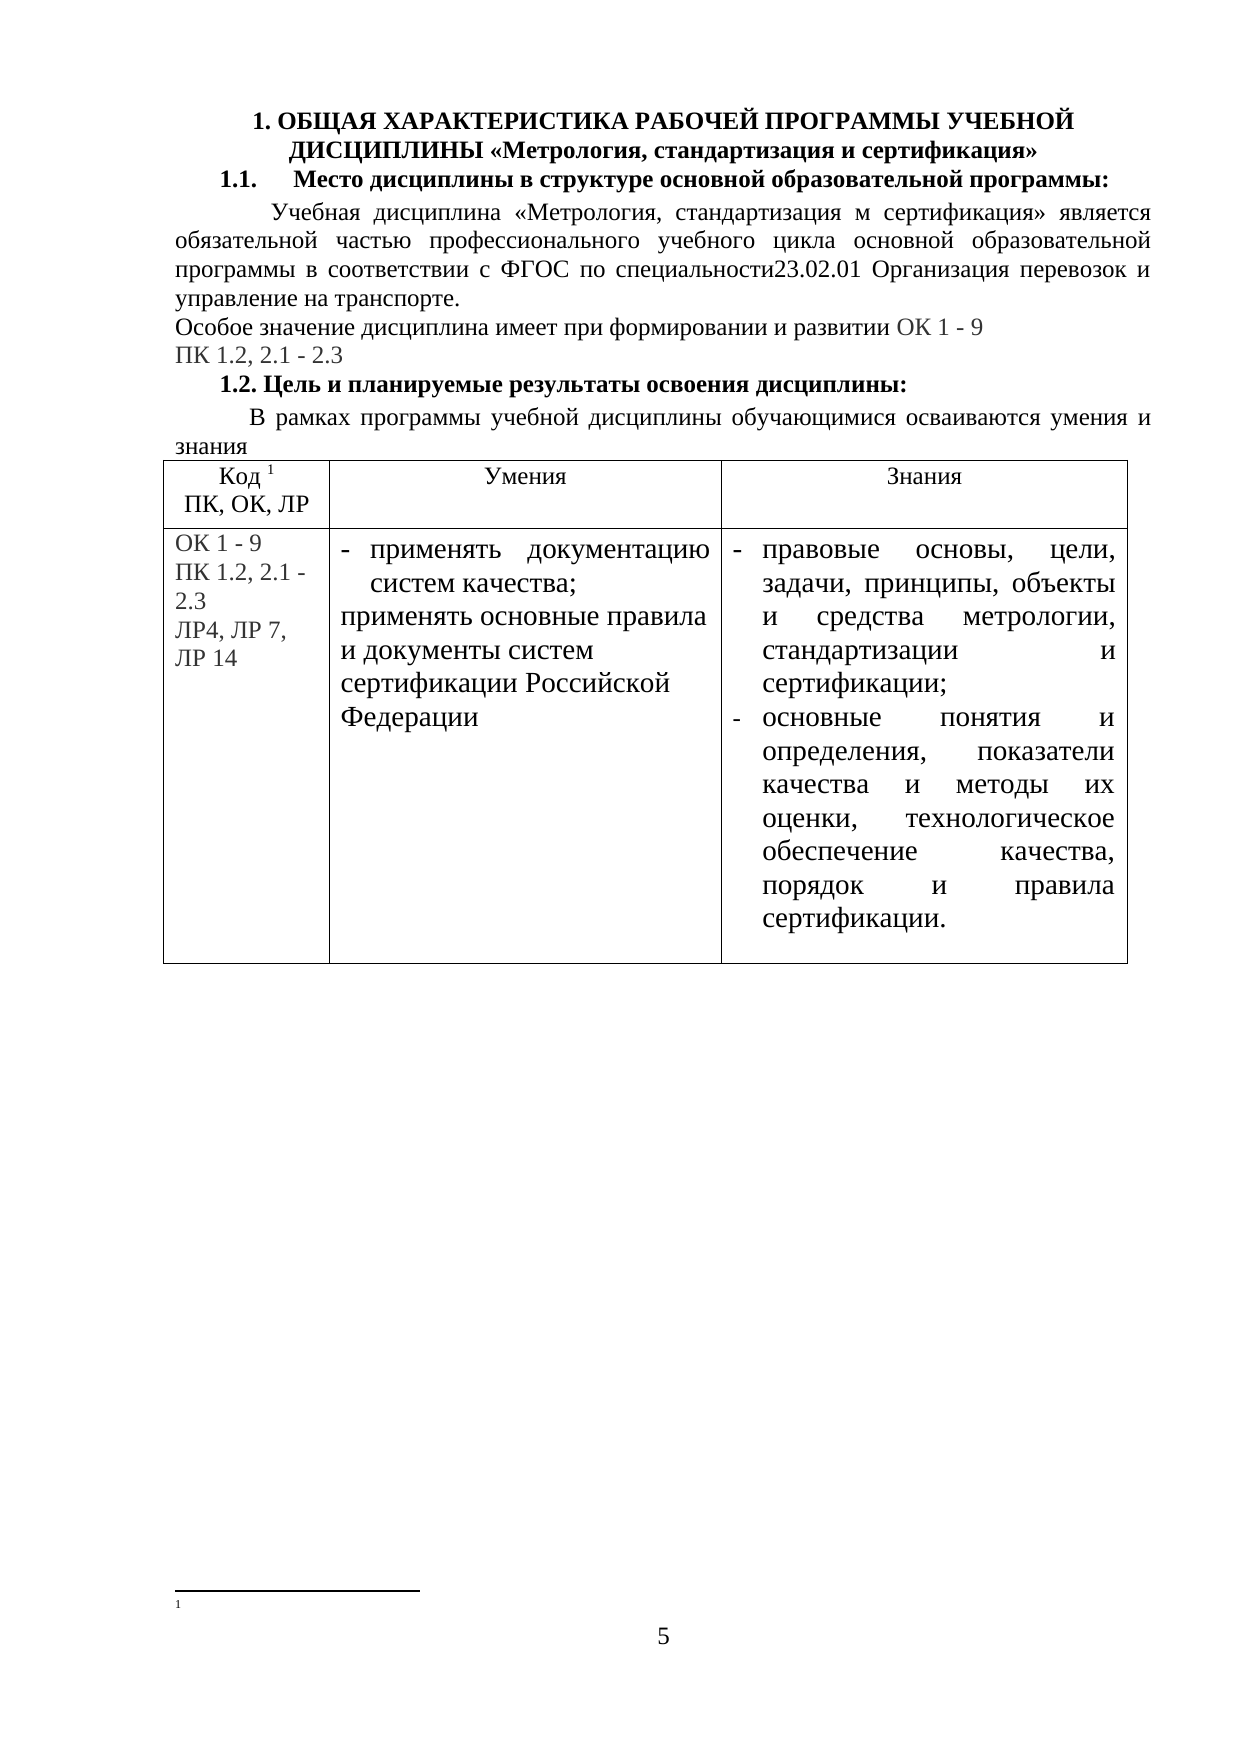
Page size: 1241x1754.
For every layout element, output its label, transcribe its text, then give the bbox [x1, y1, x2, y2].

table_cell правовые основы, цели, задачи, принципы, объекты и средства метрологии, стандартизации и сертификации; основные понятия и определения, показатели качества и методы их оценки, технологическое обеспечение качества, порядок и правила сертификации. [722, 529, 1127, 963]
text Особое значение дисциплина имеет при формировании и развитии ОК 1 - 9 [175, 312, 1152, 341]
table_header Умения [330, 461, 721, 527]
text Учебная дисциплина «Метрология, стандартизация м сертификация» является обязательной частью профессионального учебного цикла основной образовательной программы в соответствии с ФГОС по специальности23.02.01 Организация перевозок и управление на транспорте. [175, 197, 1152, 312]
table_cell применять документацию систем качества; применять основные правила и документы систем сертификации Российской Федерации [330, 529, 721, 963]
list Место дисциплины в структуре основной образовательной программы: [175, 164, 1152, 192]
text ПК 1.2, 2.1 - 2.3 [175, 341, 1152, 369]
list Цель и планируемые результаты освоения дисциплины: [219, 369, 1152, 398]
table_cell ОК 1 - 9 ПК 1.2, 2.1 - 2.3 ЛР4, ЛР 7, ЛР 14 [164, 529, 329, 963]
table_header Знания [722, 461, 1127, 527]
text 1. ОБЩАЯ ХАРАКТЕРИСТИКА РАБОЧЕЙ ПРОГРАММЫ УЧЕБНОЙ ДИСЦИПЛИНЫ «Метрология, стандартизация и сертификация» [175, 106, 1152, 164]
text В рамках программы учебной дисциплины обучающимися осваиваются умения и знания [175, 402, 1152, 460]
table_header Код ПК, ОК, ЛР [164, 461, 329, 527]
